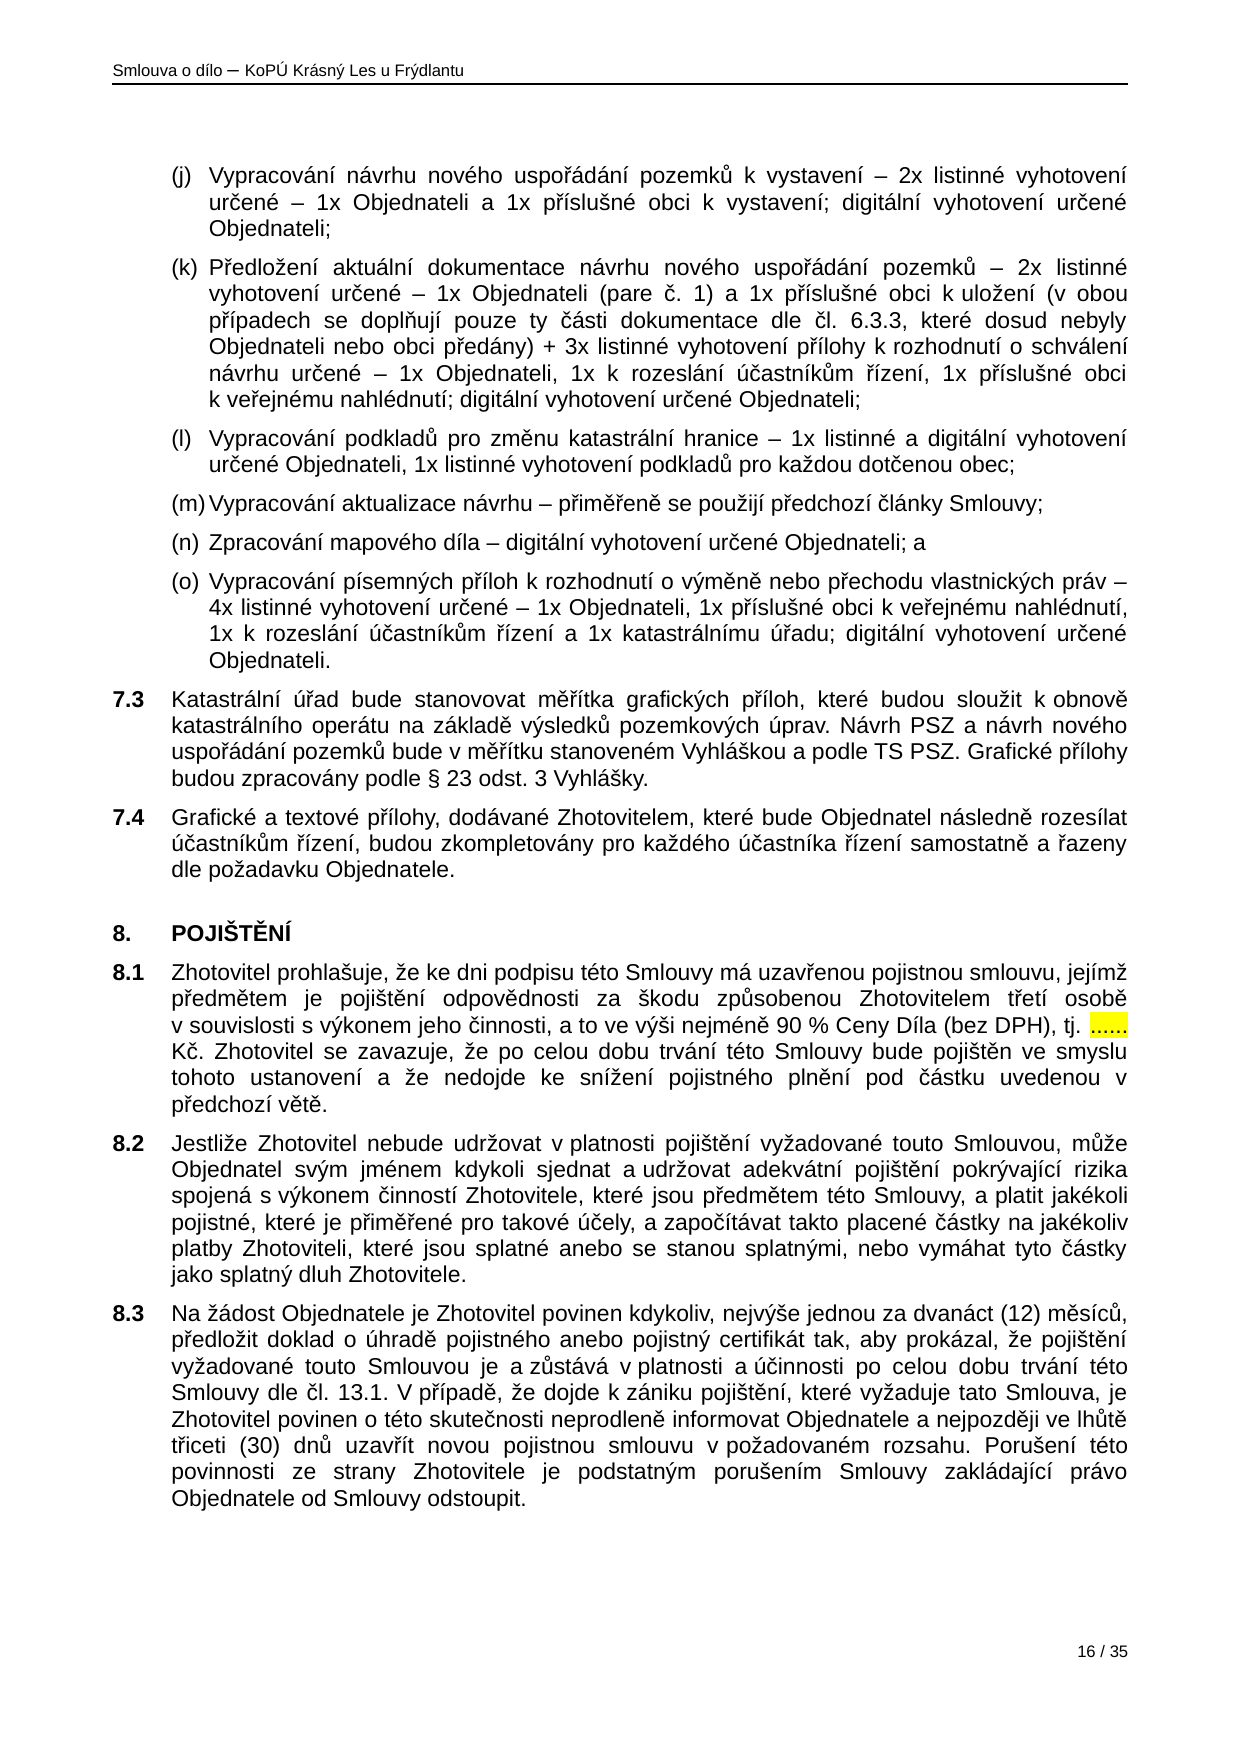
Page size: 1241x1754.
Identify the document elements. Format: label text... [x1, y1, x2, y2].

text Na žádost Objednatele je Zhotovitel povinen kdykoliv, nejvýše jednou za dvanáct (12) měsíců, předložit doklad o úhradě pojistného anebo pojistný certifikát tak, aby prokázal, že pojištění vyžadované touto Smlouvou je a zůstává v platnosti a účinnosti po celou dobu trvání této Smlouvy dle čl. 13.1. V případě, že dojde k zániku pojištění, které vyžaduje tato Smlouva, je Zhotovitel povinen o této skutečnosti neprodleně informovat Objednatele a nejpozději ve lhůtě třiceti (30) dnů uzavřít novou pojistnou smlouvu v požadovaném rozsahu. Porušení této povinnosti ze strany Zhotovitele je podstatným porušením Smlouvy zakládající právo Objednatele od Smlouvy odstoupit. [112, 1300, 1128, 1511]
list Vypracování podkladů pro změnu katastrální hranice – 1x listinné a digitální vyhotovení určené Objednateli, 1x listinné vyhotovení podkladů pro každou dotčenou obec; [171, 425, 1128, 477]
list Vypracování návrhu nového uspořádání pozemků k vystavení – 2x listinné vyhotovení určené – 1x Objednateli a 1x příslušné obci k vystavení; digitální vyhotovení určené Objednateli; [171, 162, 1128, 242]
list Zpracování mapového díla – digitální vyhotovení určené Objednateli; a [171, 529, 1128, 555]
list Vypracování písemných příloh k rozhodnutí o výměně nebo přechodu vlastnických práv – 4x listinné vyhotovení určené – 1x Objednateli, 1x příslušné obci k veřejnému nahlédnutí, 1x k rozeslání účastníkům řízení a 1x katastrálnímu úřadu; digitální vyhotovení určené Objednateli. [171, 568, 1128, 673]
text Zhotovitel prohlašuje, že ke dni podpisu této Smlouvy má uzavřenou pojistnou smlouvu, jejímž předmětem je pojištění odpovědnosti za škodu způsobenou Zhotovitelem třetí osobě v souvislosti s výkonem jeho činnosti, a to ve výši nejméně 90 % Ceny Díla (bez DPH), tj. ...... Kč. Zhotovitel se zavazuje, že po celou dobu trvání této Smlouvy bude pojištěn ve smyslu tohoto ustanovení a že nedojde ke snížení pojistného plnění pod částku uvedenou v předchozí větě. [112, 959, 1128, 1117]
list Vypracování aktualizace návrhu – přiměřeně se použijí předchozí články Smlouvy; [171, 490, 1128, 516]
text Katastrální úřad bude stanovovat měřítka grafických příloh, které budou sloužit k obnově katastrálního operátu na základě výsledků pozemkových úprav. Návrh PSZ a návrh nového uspořádání pozemků bude v měřítku stanoveném Vyhláškou a podle TS PSZ. Grafické přílohy budou zpracovány podle § 23 odst. 3 Vyhlášky. [112, 686, 1128, 791]
list Předložení aktuální dokumentace návrhu nového uspořádání pozemků – 2x listinné vyhotovení určené – 1x Objednateli (pare č. 1) a 1x příslušné obci k uložení (v obou případech se doplňují pouze ty části dokumentace dle čl. 6.3.3, které dosud nebyly Objednateli nebo obci předány) + 3x listinné vyhotovení přílohy k rozhodnutí o schválení návrhu určené – 1x Objednateli, 1x k rozeslání účastníkům řízení, 1x příslušné obci k veřejnému nahlédnutí; digitální vyhotovení určené Objednateli; [171, 254, 1128, 412]
text Pojištění [112, 920, 1128, 946]
text Grafické a textové přílohy, dodávané Zhotovitelem, které bude Objednatel následně rozesílat účastníkům řízení, budou zkompletovány pro každého účastníka řízení samostatně a řazeny dle požadavku Objednatele. [112, 803, 1128, 882]
text Jestliže Zhotovitel nebude udržovat v platnosti pojištění vyžadované touto Smlouvou, může Objednatel svým jménem kdykoli sjednat a udržovat adekvátní pojištění pokrývající rizika spojená s výkonem činností Zhotovitele, které jsou předmětem této Smlouvy, a platit jakékoli pojistné, které je přiměřené pro takové účely, a započítávat takto placené částky na jakékoliv platby Zhotoviteli, které jsou splatné anebo se stanou splatnými, nebo vymáhat tyto částky jako splatný dluh Zhotovitele. [112, 1129, 1128, 1288]
